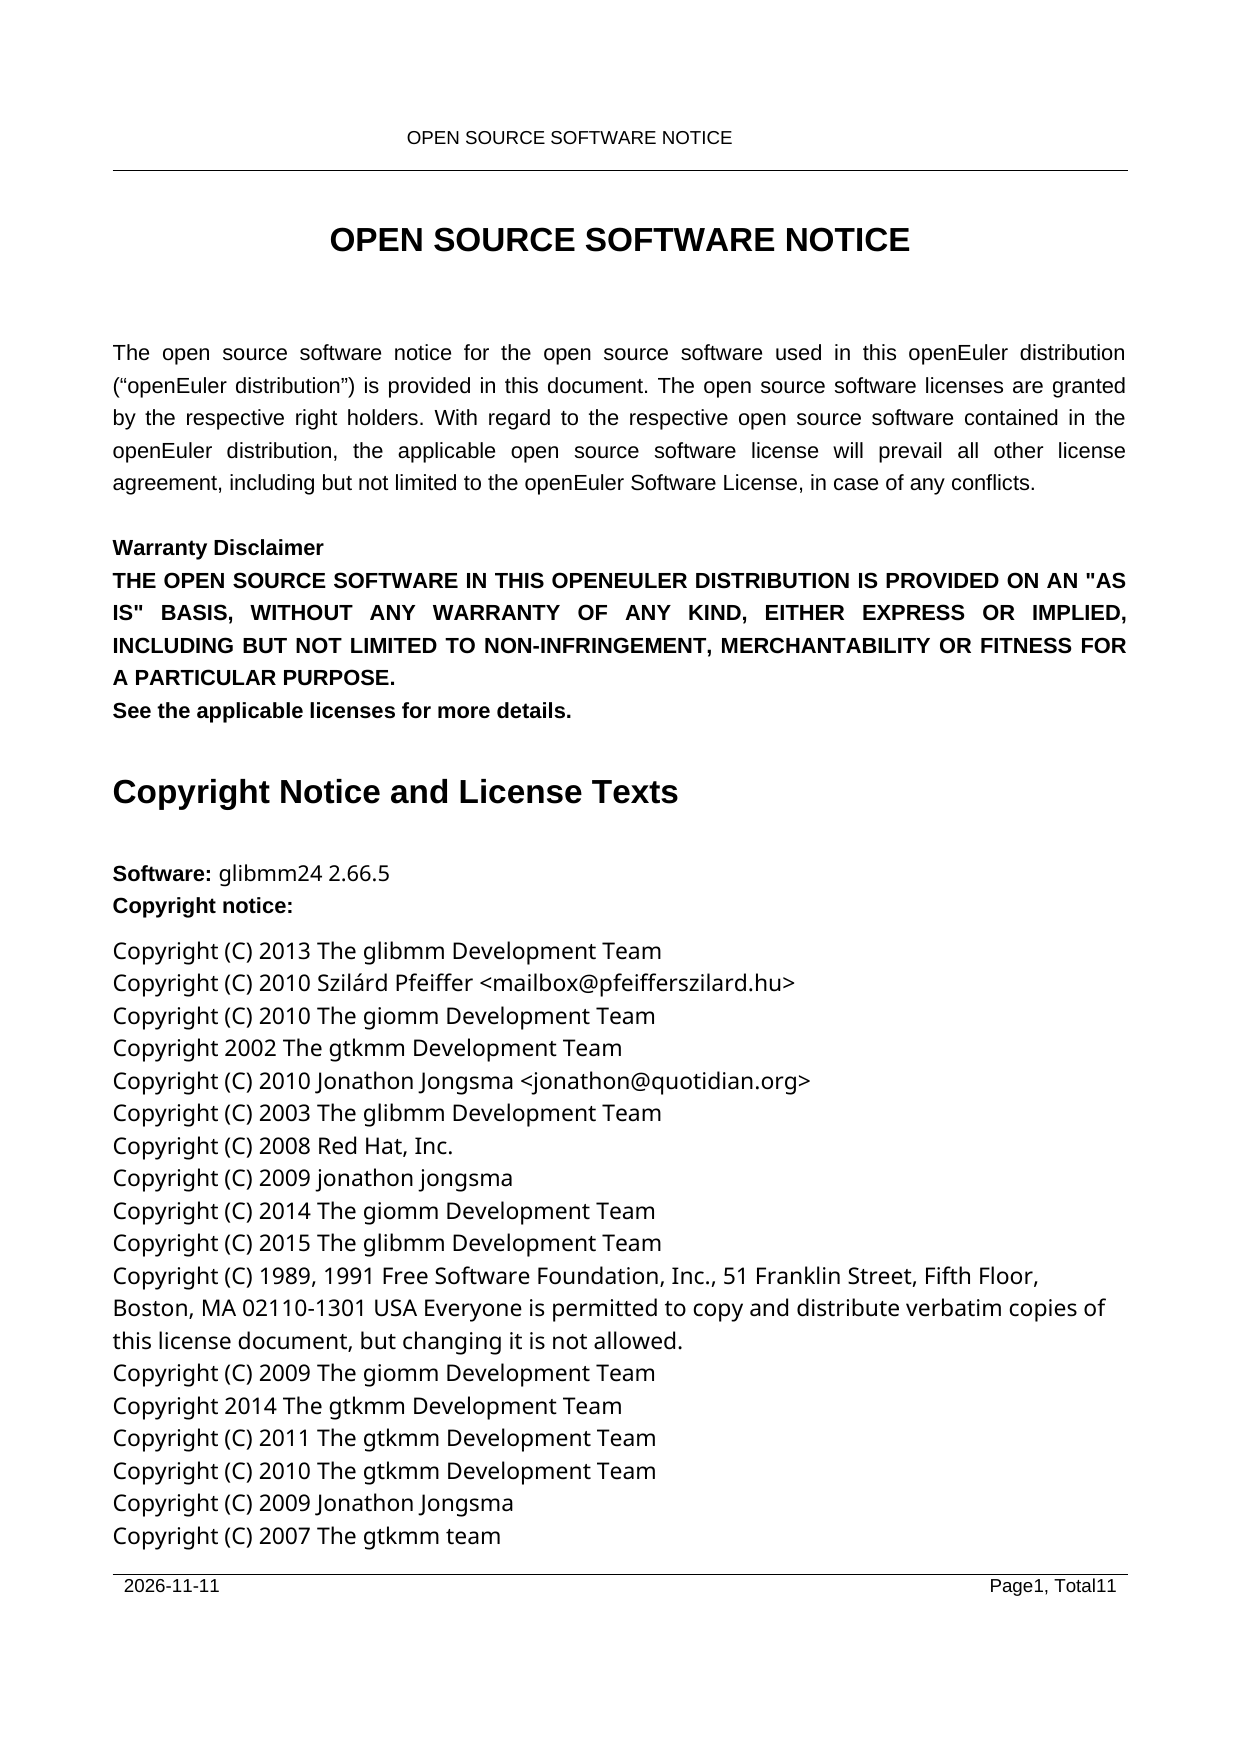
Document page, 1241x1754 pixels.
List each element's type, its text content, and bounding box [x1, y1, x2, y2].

text Copyright notice: [112, 889, 1128, 921]
text The open source software notice for the open source software used in this openEuler distribution (“openEuler distribution”) is provided in this document. The open source software licenses are granted by the respective right holders. With regard to the respective open source software contained in the openEuler distribution, the applicable open source software license will prevail all other license agreement, including but not limited to the openEuler Software License, in case of any conflicts. [112, 336, 1128, 499]
text THE OPEN SOURCE SOFTWARE IN THIS OPENEULER DISTRIBUTION IS PROVIDED ON AN "AS IS" BASIS, WITHOUT ANY WARRANTY OF ANY KIND, EITHER EXPRESS OR IMPLIED, INCLUDING BUT NOT LIMITED TO NON-INFRINGEMENT, MERCHANTABILITY OR FITNESS FOR A PARTICULAR PURPOSE. See the applicable licenses for more details. [112, 564, 1128, 726]
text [112, 934, 1128, 1551]
text Copyright Notice and License Texts [112, 759, 1128, 824]
text Warranty Disclaimer [112, 531, 1128, 564]
text OPEN SOURCE SOFTWARE NOTICE [112, 206, 1128, 271]
title Software: glibmm24 2.66.5 [112, 856, 1128, 889]
